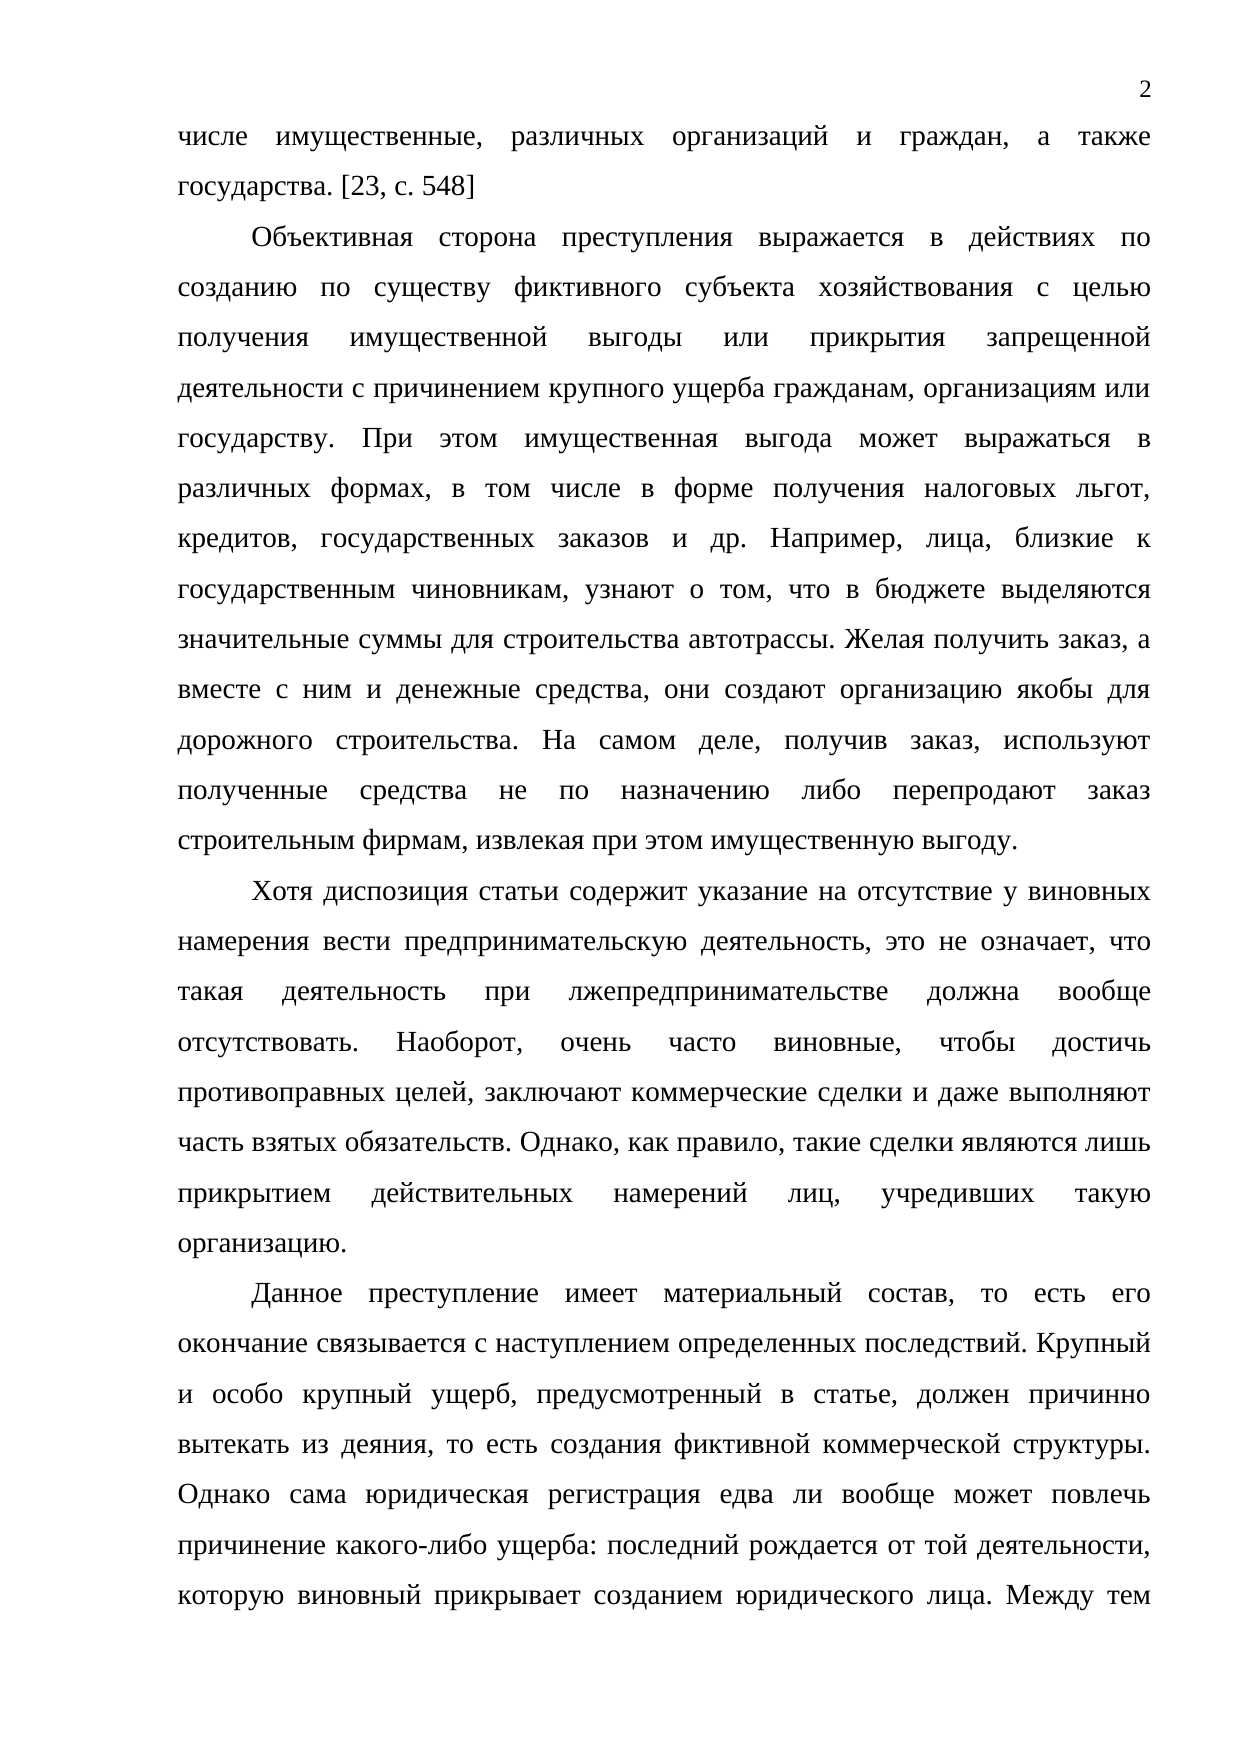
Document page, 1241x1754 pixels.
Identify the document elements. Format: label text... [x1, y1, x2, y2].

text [177, 1275, 1152, 1611]
text Хотя диспозиция статьи содержит указание на отсутствие у виновных намерения вести предпринимательскую деятельность, это не означает, что такая деятельность при лжепредпринимательстве должна вообще отсутствовать. Наоборот, очень часто виновные, чтобы достичь противоправных целей, заключают коммерческие сделки и даже выполняют часть взятых обязательств. Однако, как правило, такие сделки являются лишь прикрытием действительных намерений лиц, учредивших такую организацию. [177, 873, 1152, 1258]
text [177, 118, 1152, 202]
text Объективная сторона преступления выражается в действиях по созданию по существу фиктивного субъекта хозяйствования с целью получения имущественной выгоды или прикрытия запрещенной деятельности с причинением крупного ущерба гражданам, организациям или государству. При этом имущественная выгода может выражаться в различных формах, в том числе в форме получения налоговых льгот, кредитов, государственных заказов и др. Например, лица, близкие к государственным чиновникам, узнают о том, что в бюджете выделяются значительные суммы для строительства автотрассы. Желая получить заказ, а вместе с ним и денежные средства, они создают организацию якобы для дорожного строительства. На самом деле, получив заказ, используют полученные средства не по назначению либо перепродают заказ строительным фирмам, извлекая при этом имущественную выгоду. [177, 219, 1152, 856]
